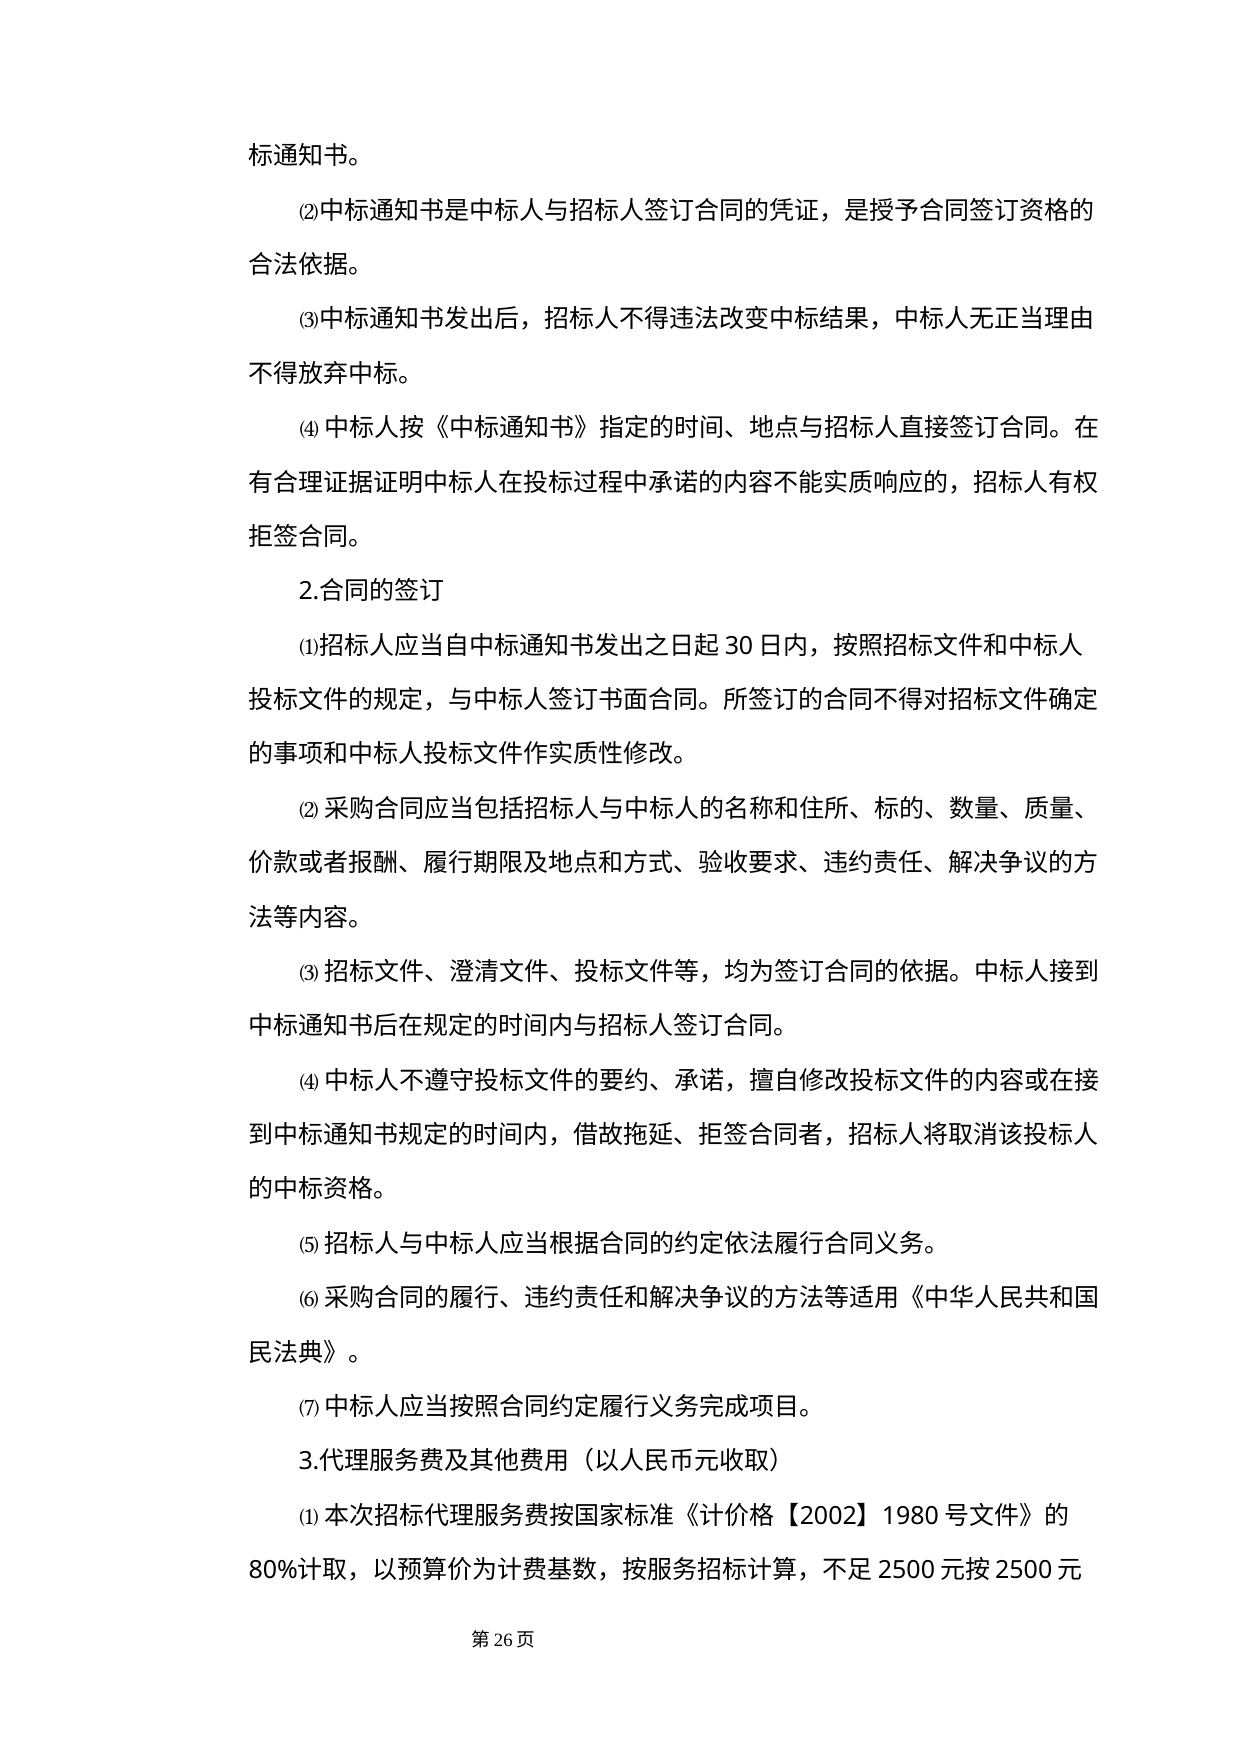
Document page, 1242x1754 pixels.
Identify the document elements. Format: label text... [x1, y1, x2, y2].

text ⑷中标人按《中标通知书》指定的时间、地点与招标人直接签订合同。在有合理证据证明中标人在投标过程中承诺的内容不能实质响应的，招标人有权拒签合同。 [248, 408, 1106, 553]
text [248, 136, 1106, 172]
text ⑺中标人应当按照合同约定履行义务完成项目。 [248, 1386, 1106, 1423]
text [248, 1495, 1106, 1586]
text ⑸招标人与中标人应当根据合同的约定依法履行合同义务。 [248, 1223, 1106, 1259]
text ⑷中标人不遵守投标文件的要约、承诺，擅自修改投标文件的内容或在接到中标通知书规定的时间内，借故拖延、拒签合同者，招标人将取消该投标人的中标资格。 [248, 1060, 1106, 1205]
text ⑴招标人应当自中标通知书发出之日起30日内，按照招标文件和中标人投标文件的规定，与中标人签订书面合同。所签订的合同不得对招标文件确定的事项和中标人投标文件作实质性修改。 [248, 625, 1106, 770]
text ⑵采购合同应当包括招标人与中标人的名称和住所、标的、数量、质量、价款或者报酬、履行期限及地点和方式、验收要求、违约责任、解决争议的方法等内容。 [248, 788, 1106, 933]
text ⑶招标文件、澄清文件、投标文件等，均为签订合同的依据。中标人接到中标通知书后在规定的时间内与招标人签订合同。 [248, 951, 1106, 1042]
text 3.代理服务费及其他费用（以人民币元收取） [248, 1441, 1106, 1477]
text 2.合同的签订 [248, 571, 1106, 607]
text ⑹采购合同的履行、违约责任和解决争议的方法等适用《中华人民共和国民法典》。 [248, 1278, 1106, 1368]
text ⑵中标通知书是中标人与招标人签订合同的凭证，是授予合同签订资格的合法依据。 [248, 190, 1106, 281]
text ⑶中标通知书发出后，招标人不得违法改变中标结果，中标人无正当理由不得放弃中标。 [248, 299, 1106, 389]
